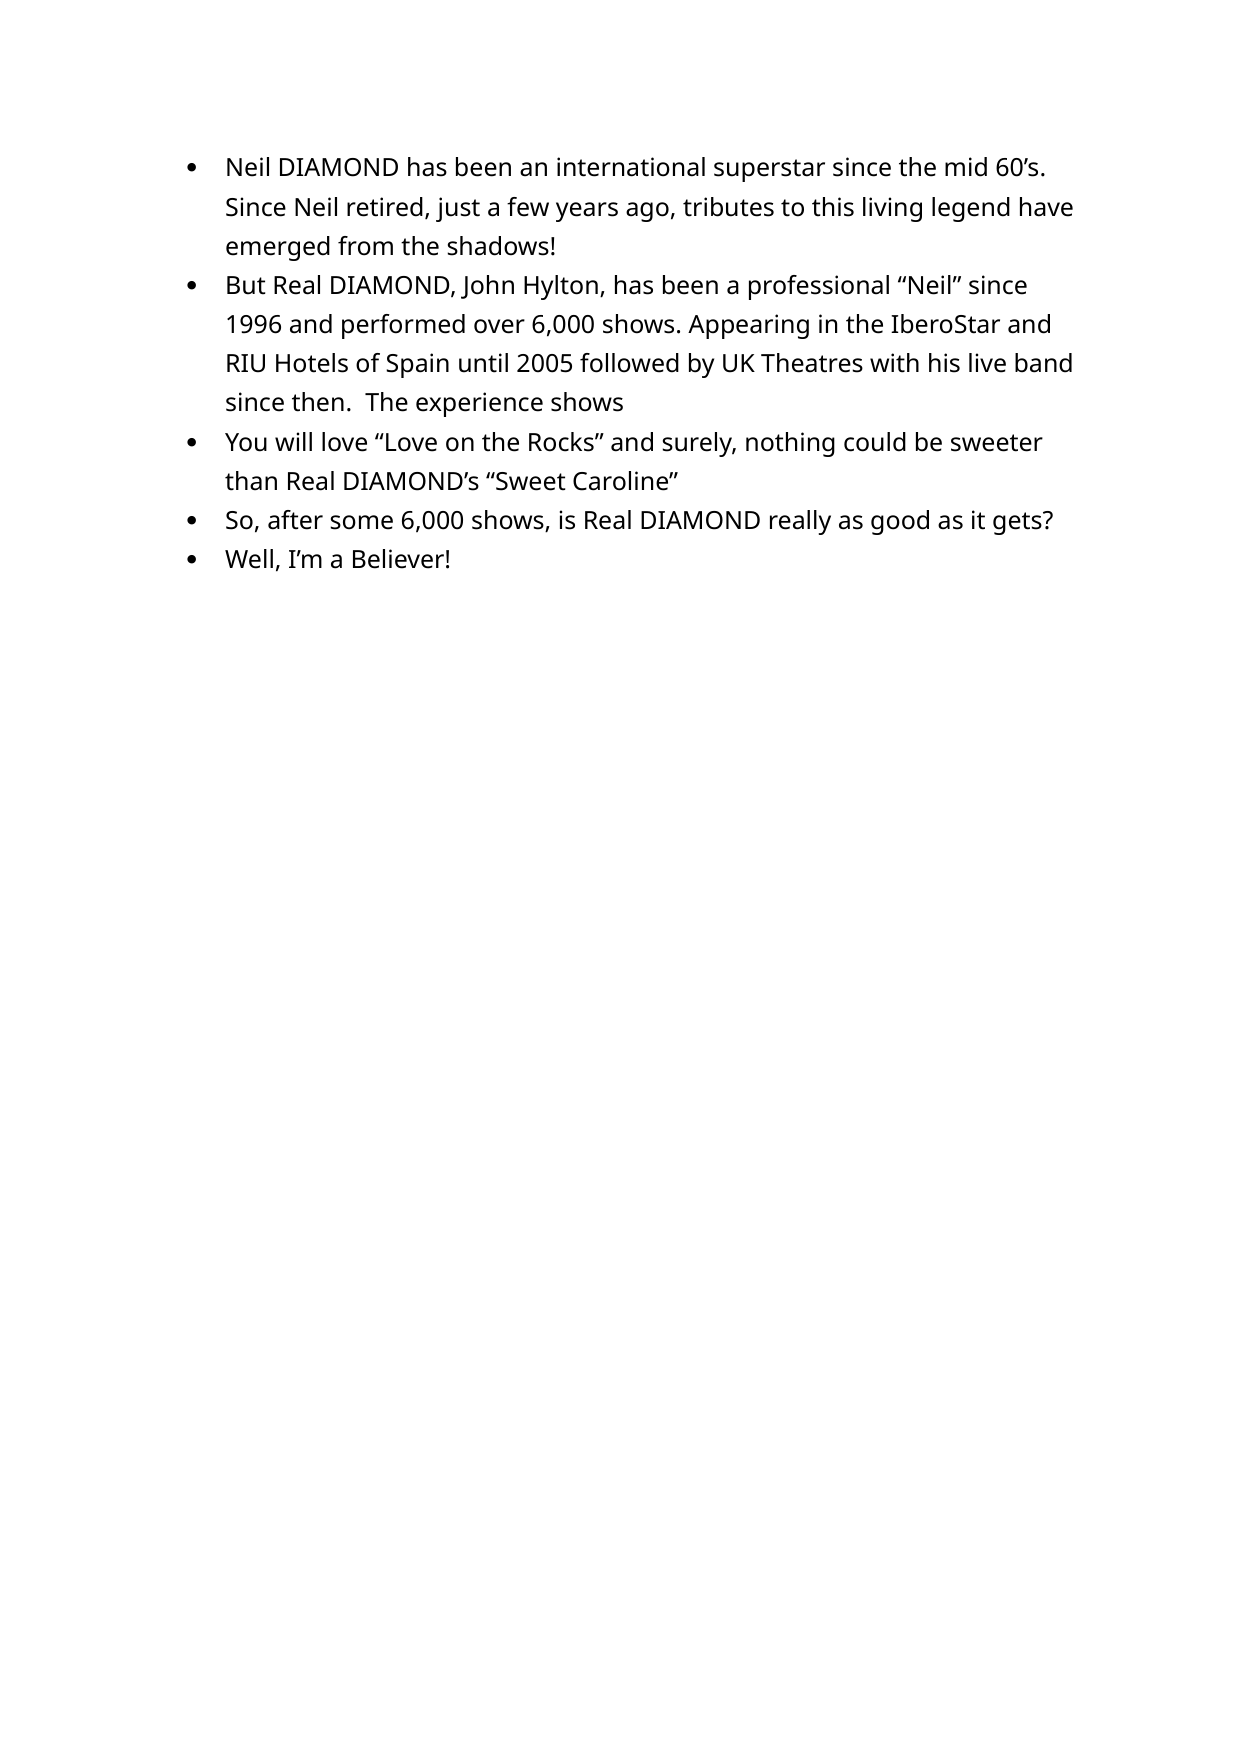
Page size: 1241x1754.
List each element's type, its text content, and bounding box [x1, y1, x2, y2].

list But Real DIAMOND, John Hylton, has been a professional “Neil” since 1996 and performed over 6,000 shows. Appearing in the IberoStar and RIU Hotels of Spain until 2005 followed by UK Theatres with his live band since then. The experience shows [187, 267, 1090, 419]
list So, after some 6,000 shows, is Real DIAMOND really as good as it gets? [187, 502, 1090, 537]
list Neil DIAMOND has been an international superstar since the mid 60’s. Since Neil retired, just a few years ago, tributes to this living legend have emerged from the shadows! [187, 150, 1090, 262]
list Well, I’m a Believer! [187, 542, 1090, 576]
list You will love “Love on the Rocks” and surely, nothing could be sweeter than Real DIAMOND’s “Sweet Caroline” [187, 424, 1090, 497]
